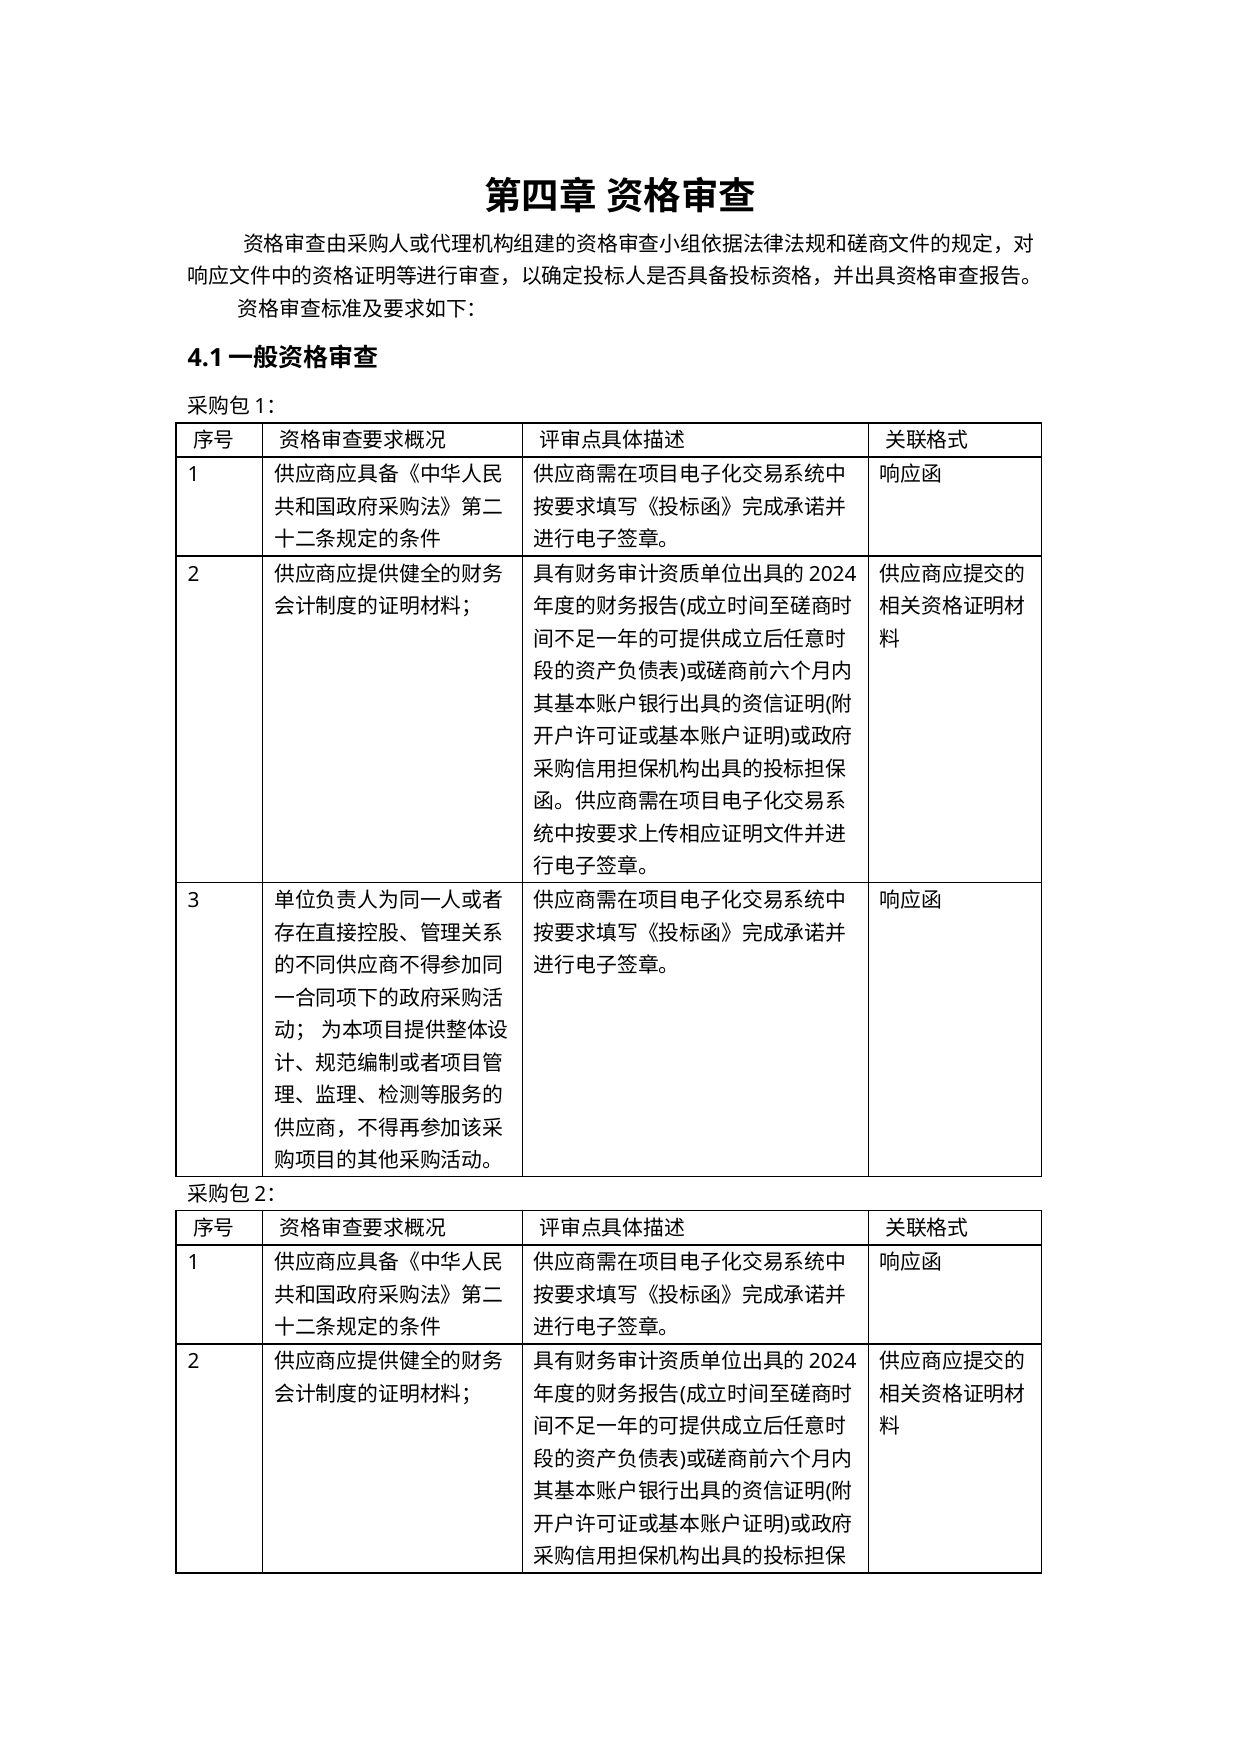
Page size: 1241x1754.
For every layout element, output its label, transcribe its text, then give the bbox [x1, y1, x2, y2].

table_cell 1 [177, 1246, 262, 1343]
table_cell 供应商应提交的相关资格证明材料 [869, 557, 1041, 882]
table_header 序号 [177, 424, 262, 456]
text 4.1一般资格审查 [187, 324, 1053, 389]
table_header 序号 [177, 1211, 262, 1244]
table_cell 供应商应提交的相关资格证明材料 [869, 1345, 1041, 1572]
table_cell 供应商应具备《中华人民共和国政府采购法》第二十二条规定的条件 [263, 1246, 522, 1343]
text 资格审查由采购人或代理机构组建的资格审查小组依据法律法规和磋商文件的规定，对响应文件中的资格证明等进行审查，以确定投标人是否具备投标资格，并出具资格审查报告。 [187, 227, 1053, 292]
table_cell 供应商应提供健全的财务会计制度的证明材料； [263, 557, 522, 882]
text 采购包1： [187, 389, 1053, 422]
table_cell 3 [177, 883, 262, 1176]
table_cell 具有财务审计资质单位出具的2024年度的财务报告(成立时间至磋商时间不足一年的可提供成立后任意时段的资产负债表)或磋商前六个月内其基本账户银行出具的资信证明(附开户许可证或基本账户证明)或政府采购信用担保机构出具的投标担保函。供应商需在项目电子化交易系统中按要求上传相应证明文件并进行电子签章。 [523, 557, 868, 882]
table_cell 2 [177, 557, 262, 882]
table_header 评审点具体描述 [523, 424, 868, 456]
table_header 资格审查要求概况 [263, 1211, 522, 1244]
text 第四章 资格审查 [187, 162, 1053, 227]
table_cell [263, 1345, 522, 1572]
table_header 关联格式 [869, 1211, 1041, 1244]
table_cell 1 [177, 458, 262, 555]
table_cell 供应商需在项目电子化交易系统中按要求填写《投标函》完成承诺并进行电子签章。 [523, 883, 868, 1176]
table_cell 2 [177, 1345, 262, 1572]
table_header 评审点具体描述 [523, 1211, 868, 1244]
table_cell 响应函 [869, 458, 1041, 555]
table_cell 响应函 [869, 1246, 1041, 1343]
table_cell 供应商需在项目电子化交易系统中按要求填写《投标函》完成承诺并进行电子签章。 [523, 1246, 868, 1343]
text 资格审查标准及要求如下： [187, 292, 1053, 324]
table_cell 单位负责人为同一人或者存在直接控股、管理关系的不同供应商不得参加同一合同项下的政府采购活动； 为本项目提供整体设计、规范编制或者项目管理、监理、检测等服务的供应商，不得再参加该采购项目的其他采购活动。 [263, 883, 522, 1176]
table_cell 响应函 [869, 883, 1041, 1176]
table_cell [523, 1345, 868, 1572]
table_header 关联格式 [869, 424, 1041, 456]
table_cell 供应商应具备《中华人民共和国政府采购法》第二十二条规定的条件 [263, 458, 522, 555]
text 采购包2： [187, 1177, 1053, 1210]
table_header 资格审查要求概况 [263, 424, 522, 456]
table_cell 供应商需在项目电子化交易系统中按要求填写《投标函》完成承诺并进行电子签章。 [523, 458, 868, 555]
